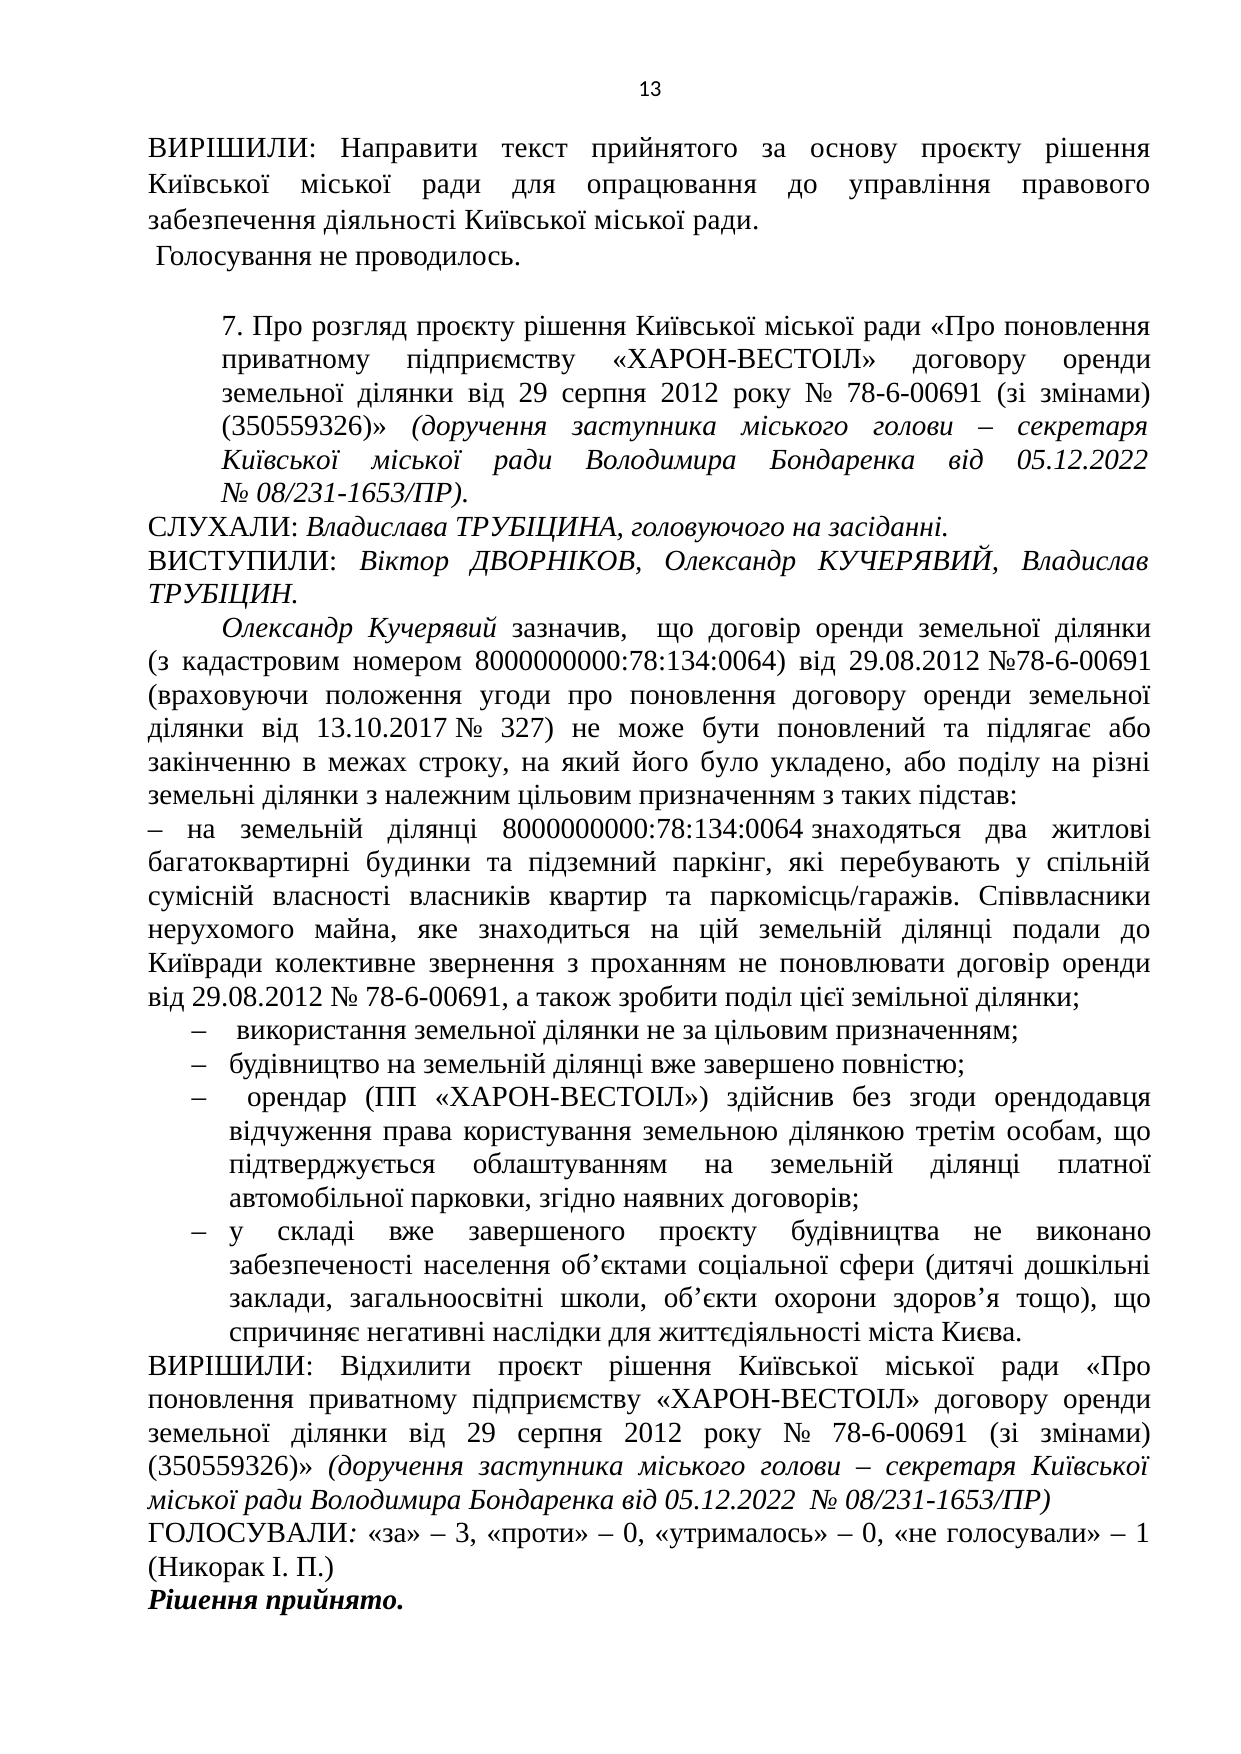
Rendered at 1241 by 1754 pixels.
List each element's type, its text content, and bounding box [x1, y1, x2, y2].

text Олександр Кучерявий зазначив, що договір оренди земельної ділянки (з кадастровим номером 8000000000:78:134:0064) від 29.08.2012 №78-6-00691 (враховуючи положення угоди про поновлення договору оренди земельної ділянки від 13.10.2017 № 327) не може бути поновлений та підлягає або закінченню в межах строку, на який його було укладено, або поділу на різні земельні ділянки з належним цільовим призначенням з таких підстав: [148, 610, 1152, 811]
text ГОЛОСУВАЛИ: «за» – 3, «проти» – 0, «утрималось» – 0, «не голосували» – 1 (Никорак І. П.) [148, 1515, 1152, 1582]
list орендар (ПП «ХАРОН-ВЕСТОІЛ») здійснив без згоди орендодавця відчуження права користування земельною ділянкою третім особам, що підтверджується облаштуванням на земельній ділянці платної автомобільної парковки, згідно наявних договорів; [191, 1079, 1152, 1213]
list у складі вже завершеного проєкту будівництва не виконано забезпеченості населення об’єктами соціальної сфери (дитячі дошкільні заклади, загальноосвітні школи, об’єкти охорони здоров’я тощо), що спричиняє негативні наслідки для життєдіяльності міста Києва. [191, 1213, 1152, 1348]
text СЛУХАЛИ: Владислава ТРУБІЦИНА, головуючого на засіданні. [148, 509, 1152, 543]
text 7. Про розгляд проєкту рішення Київської міської ради «Про поновлення приватному підприємству «ХАРОН-ВЕСТОІЛ» договору оренди земельної ділянки від 29 серпня 2012 року № 78-6-00691 (зі змінами) (350559326)» (доручення заступника міського голови – секретаря Київської міської ради Володимира Бондаренка від 05.12.2022 № 08/231-1653/ПР). [221, 308, 1152, 509]
text ВИРІШИЛИ: Направити текст прийнятого за основу проєкту рішення Київської міської ради для опрацювання до управління правового забезпечення діяльності Київської міської ради. [148, 130, 1152, 236]
text ВИСТУПИЛИ: Віктор ДВОРНІКОВ, Олександр КУЧЕРЯВИЙ, Владислав ТРУБІЦИН. [148, 543, 1152, 610]
list використання земельної ділянки не за цільовим призначенням; [191, 1012, 1152, 1046]
text ВИРІШИЛИ: Відхилити проєкт рішення Київської міської ради «Про поновлення приватному підприємству «ХАРОН-ВЕСТОІЛ» договору оренди земельної ділянки від 29 серпня 2012 року № 78-6-00691 (зі змінами) (350559326)» (доручення заступника міського голови – секретаря Київської міської ради Володимира Бондаренка від 05.12.2022 № 08/231-1653/ПР) [148, 1348, 1152, 1515]
list будівництво на земельній ділянці вже завершено повністю; [191, 1046, 1152, 1079]
text Голосування не проводилось. [148, 238, 1152, 272]
text Рішення прийнято. [148, 1582, 1152, 1616]
text – на земельній ділянці 8000000000:78:134:0064 знаходяться два житлові багатоквартирні будинки та підземний паркінг, які перебувають у спільній сумісній власності власників квартир та паркомісць/гаражів. Співвласники нерухомого майна, яке знаходиться на цій земельній ділянці подали до Київради колективне звернення з проханням не поновлювати договір оренди від 29.08.2012 № 78-6-00691, а також зробити поділ цієї земільної ділянки; [148, 811, 1152, 1012]
